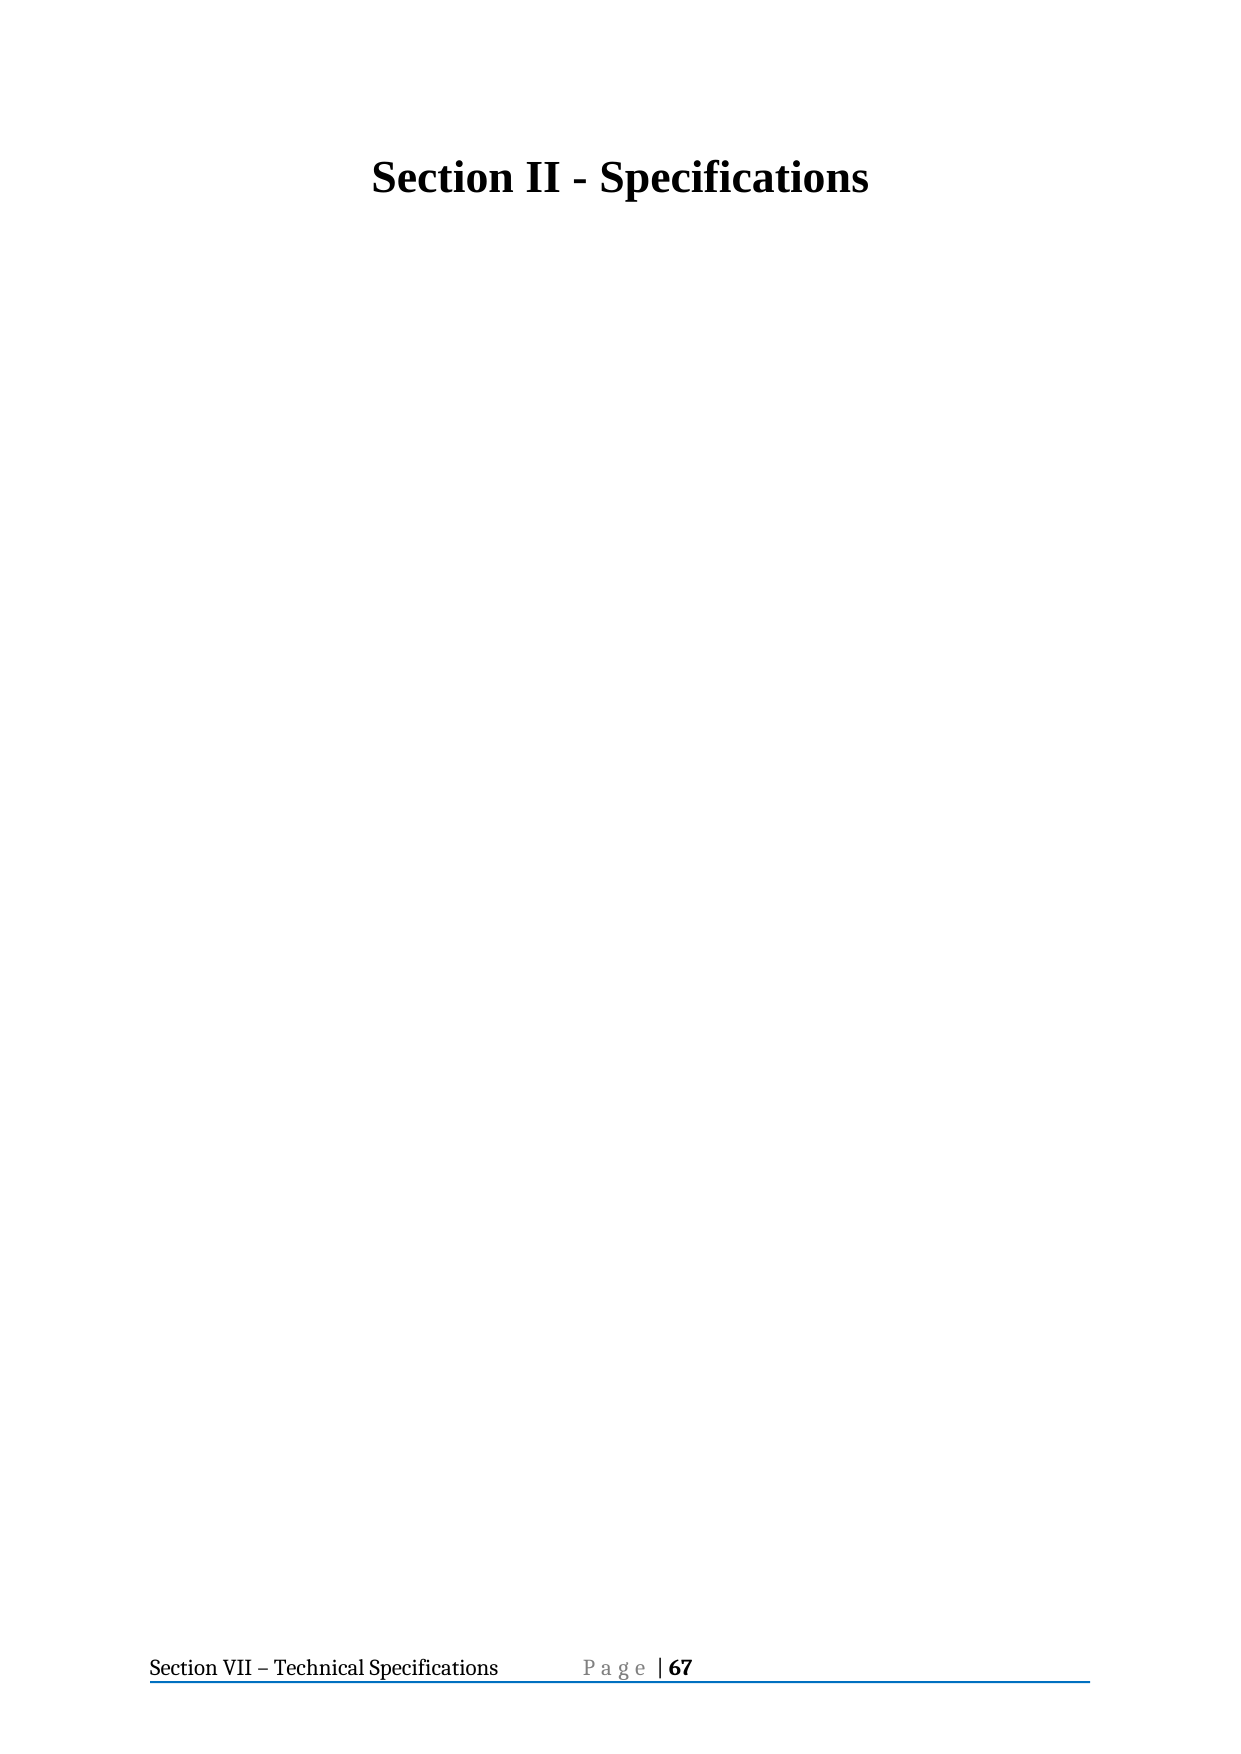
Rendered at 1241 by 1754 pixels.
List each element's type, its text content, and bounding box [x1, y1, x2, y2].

subtitle Specifications [150, 150, 1090, 203]
